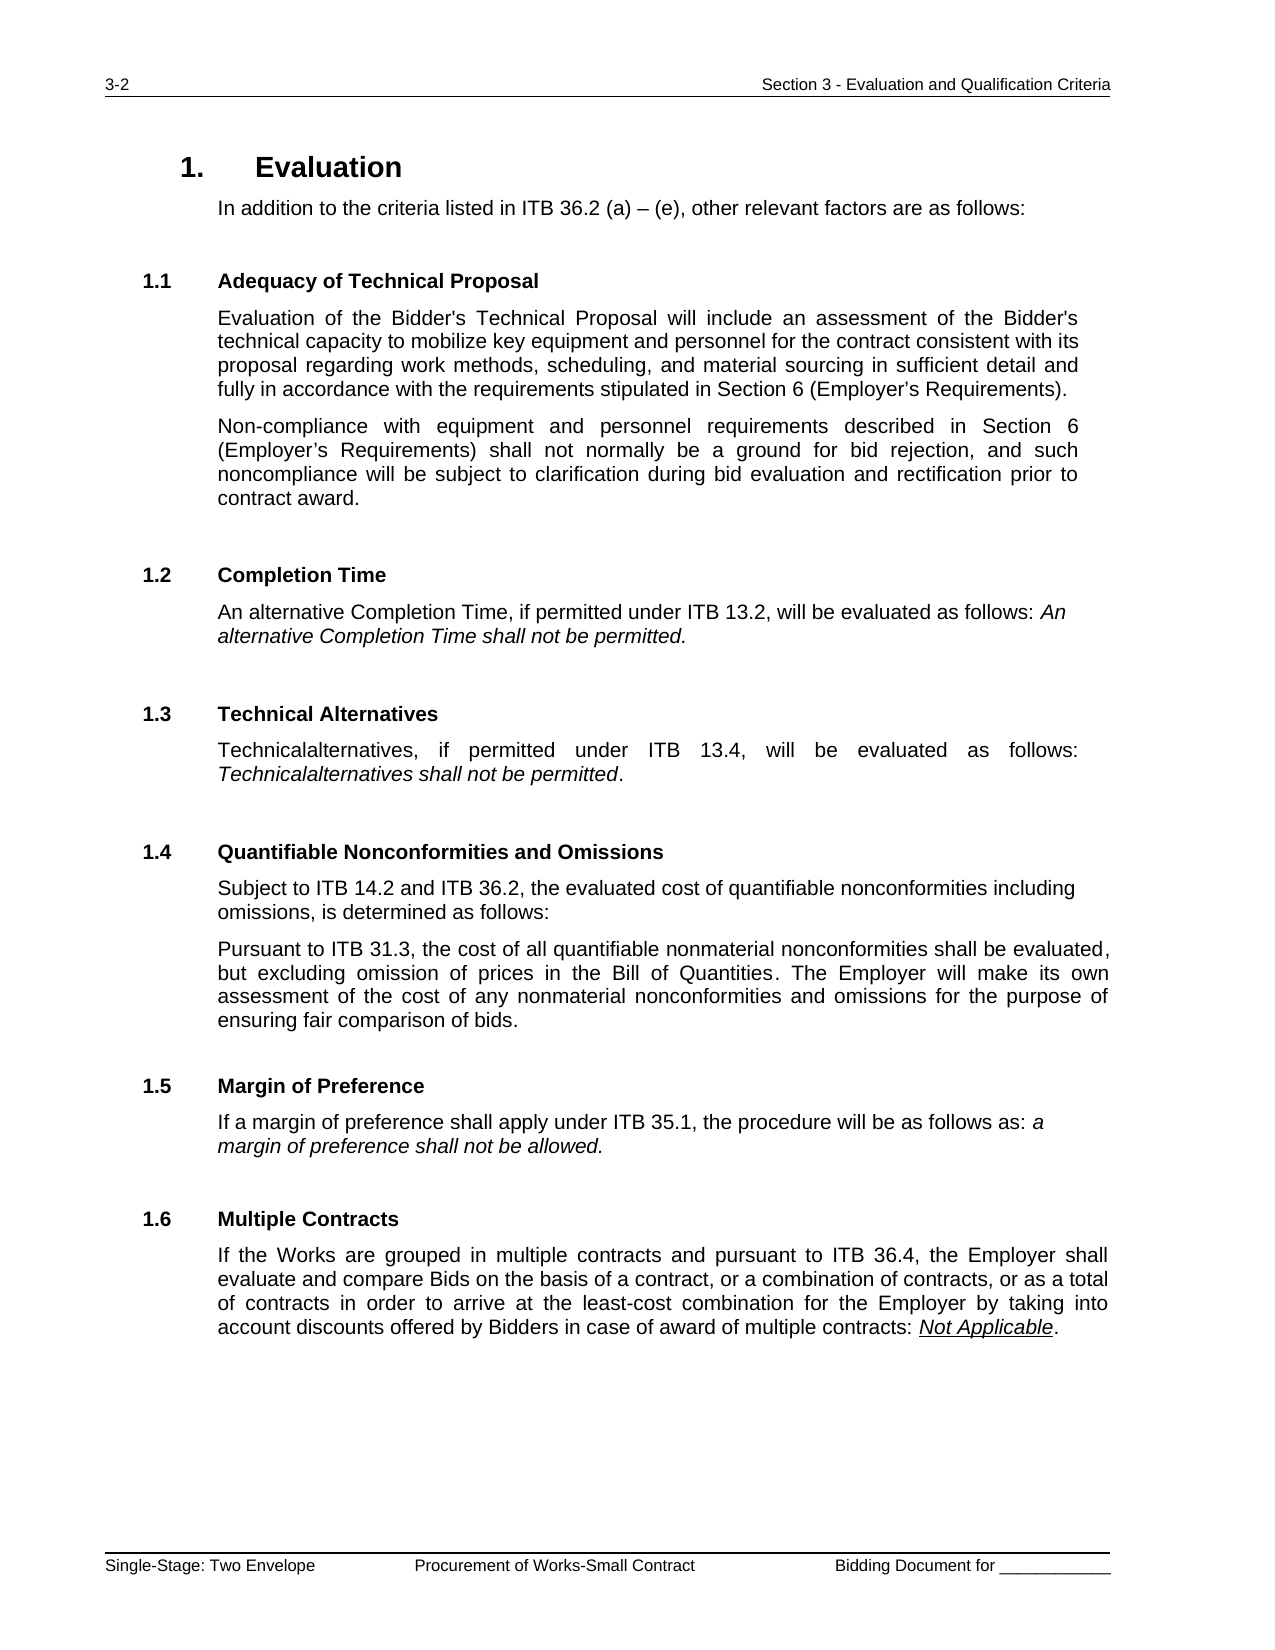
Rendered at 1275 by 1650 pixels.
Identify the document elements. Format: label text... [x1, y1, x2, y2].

subtitle 1.1 Adequacy of Technical Proposal [142, 269, 1080, 293]
subtitle 1. Evaluation [142, 150, 1110, 183]
subtitle Subject to ITB 14.2 and ITB 36.2, the evaluated cost of quantifiable nonconformities including omissions, is determined as follows: [217, 876, 1080, 924]
subtitle Evaluation of the Bidder's Technical Proposal will include an assessment of the Bidder's technical capacity to mobilize key equipment and personnel for the contract consistent with its proposal regarding work methods, scheduling, and material sourcing in sufficient detail and fully in accordance with the requirements stipulated in Section 6 (Employer’s Requirements). [217, 305, 1080, 401]
subtitle 1.2 Completion Time [142, 563, 1080, 587]
subtitle 1.4 Quantifiable Nonconformities and Omissions [142, 839, 1080, 863]
subtitle 1.5 Margin of Preference [142, 1073, 1080, 1097]
subtitle Non-compliance with equipment and personnel requirements described in Section 6 (Employer’s Requirements) shall not normally be a ground for bid rejection, and such noncompliance will be subject to clarification during bid evaluation and rectification prior to contract award. [217, 414, 1080, 509]
subtitle If a margin of preference shall apply under ITB 35.1, the procedure will be as follows as: a margin of preference shall not be allowed. [217, 1110, 1110, 1158]
subtitle If the Works are grouped in multiple contracts and pursuant to ITB 36.4, the Employer shall evaluate and compare Bids on the basis of a contract, or a combination of contracts, or as a total of contracts in order to arrive at the least-cost combination for the Employer by taking into account discounts offered by Bidders in case of award of multiple contracts: Not Applicable. [217, 1243, 1110, 1339]
text Pursuant to ITB 31.3, the cost of all quantifiable nonmaterial nonconformities shall be evaluated, but excluding omission of prices in the Bill of Quantities. The Employer will make its own assessment of the cost of any nonmaterial nonconformities and omissions for the purpose of ensuring fair comparison of bids. [217, 936, 1110, 1032]
subtitle 1.6 Multiple Contracts [142, 1207, 1080, 1231]
text In addition to the criteria listed in ITB 36.2 (a) – (e), other relevant factors are as follows: [217, 196, 1080, 220]
subtitle An alternative Completion Time, if permitted under ITB 13.2, will be evaluated as follows: An alternative Completion Time shall not be permitted. [217, 600, 1080, 648]
subtitle 1.3 Technical Alternatives [142, 701, 1080, 725]
subtitle Technicalalternatives, if permitted under ITB 13.4, will be evaluated as follows: Technicalalternatives shall not be permitted. [217, 738, 1080, 786]
